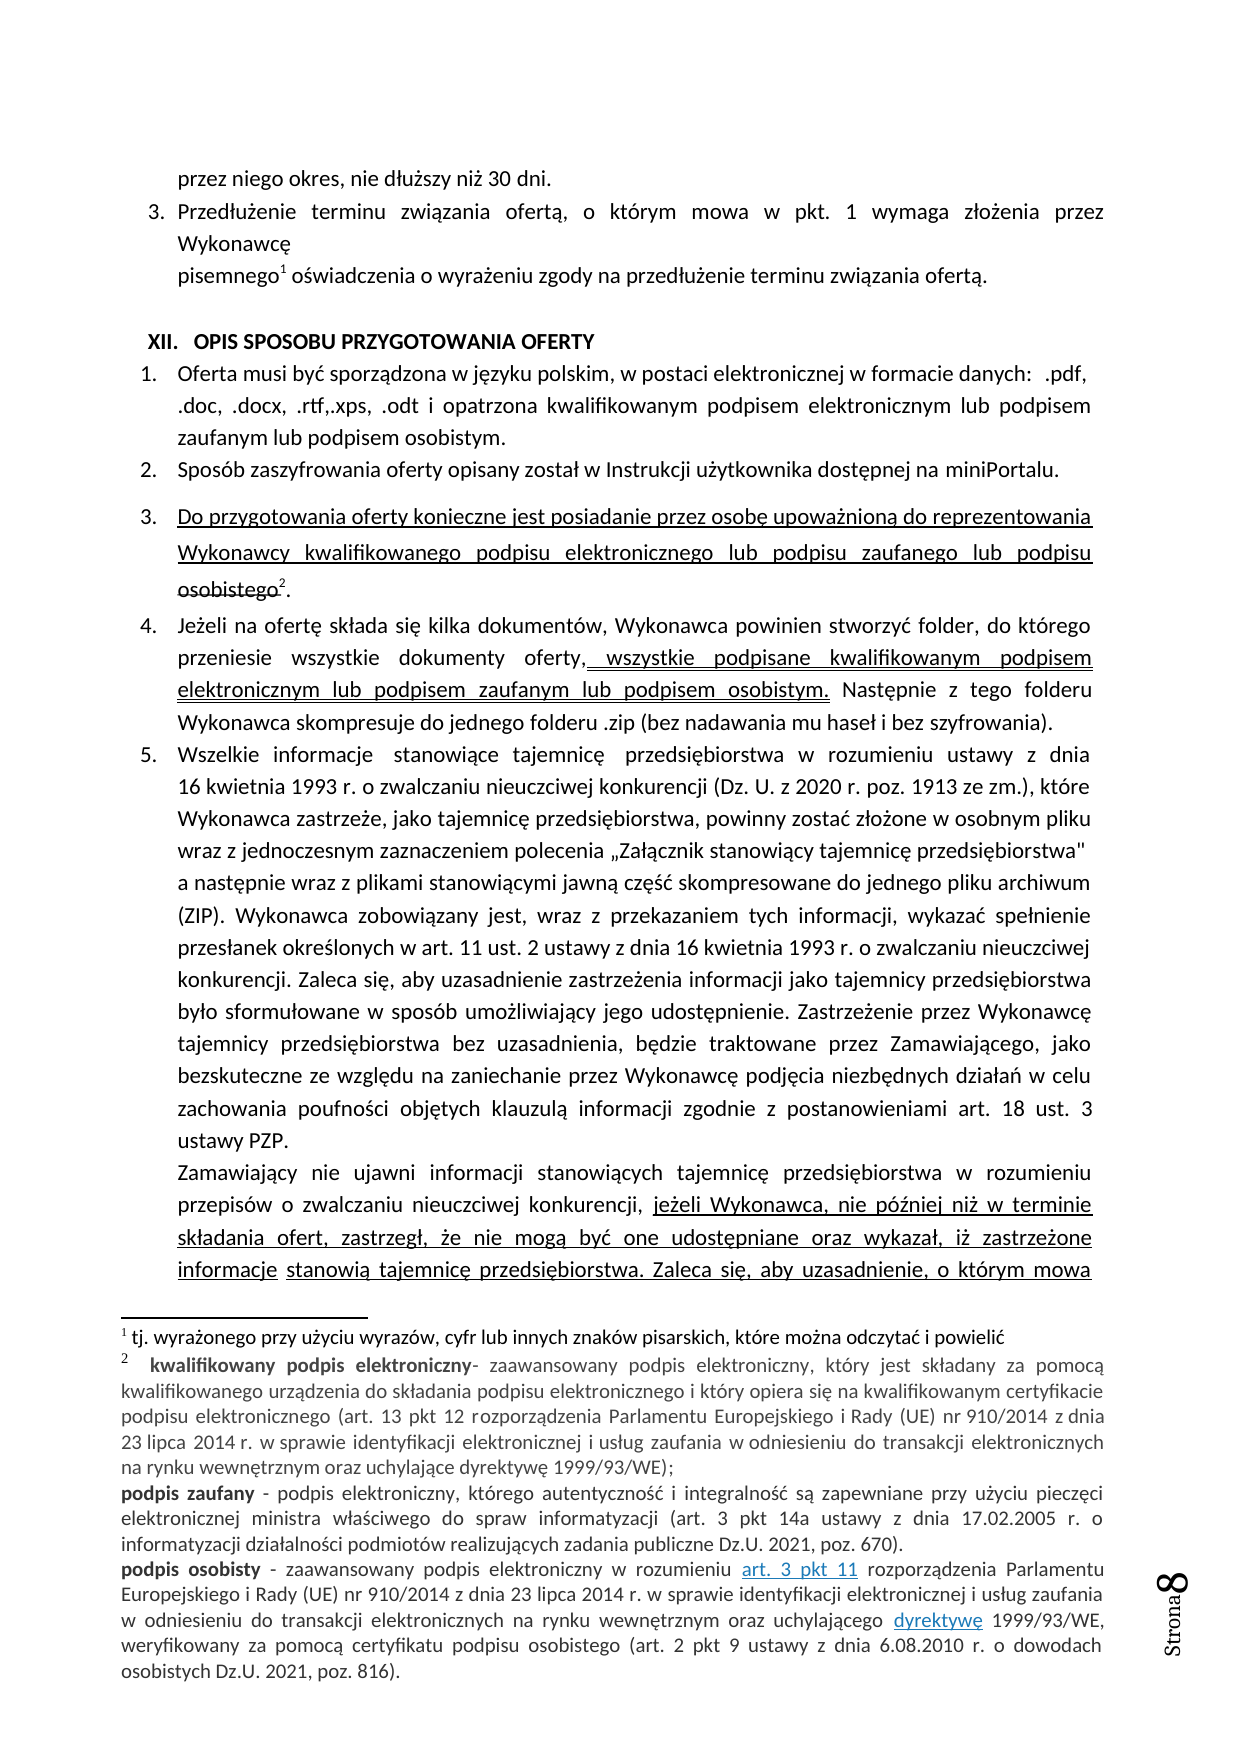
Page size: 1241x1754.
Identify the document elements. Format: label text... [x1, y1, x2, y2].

list Jeżeli na ofertę składa się kilka dokumentów, Wykonawca powinien stworzyć folder, do którego przeniesie wszystkie dokumenty oferty, wszystkie podpisane kwalifikowanym podpisem elektronicznym lub podpisem zaufanym lub podpisem osobistym. Następnie z tego folderu Wykonawca skompresuje do jednego folderu .zip (bez nadawania mu haseł i bez szyfrowania). [140, 611, 1093, 736]
subtitle OPIS SPOSOBU PRZYGOTOWANIA OFERTY [148, 327, 1105, 355]
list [148, 164, 1093, 193]
text .doc, .docx, .rtf,.xps, .odt i opatrzona kwalifikowanym podpisem elektronicznym lub podpisem zaufanym lub podpisem osobistym. [177, 391, 1093, 451]
text pisemnego oświadczenia o wyrażeniu zgody na przedłużenie terminu związania ofertą. [177, 261, 1105, 289]
list Przedłużenie terminu związania ofertą, o którym mowa w pkt. 1 wymaga złożenia przez Wykonawcę [148, 197, 1105, 257]
list Oferta musi być sporządzona w języku polskim, w postaci elektronicznej w formacie danych: .pdf, [140, 359, 1105, 387]
list Sposób zaszyfrowania oferty opisany został w Instrukcji użytkownika dostępnej na miniPortalu. [140, 456, 1105, 484]
list Do przygotowania oferty konieczne jest posiadanie przez osobę upoważnioną do reprezentowania Wykonawcy kwalifikowanego podpisu elektronicznego lub podpisu zaufanego lub podpisu osobistego. [140, 502, 1093, 603]
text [177, 1158, 1093, 1283]
list Wszelkie informacje stanowiące tajemnicę przedsiębiorstwa w rozumieniu ustawy z dnia 16 kwietnia 1993 r. o zwalczaniu nieuczciwej konkurencji (Dz. U. z 2020 r. poz. 1913 ze zm.), które Wykonawca zastrzeże, jako tajemnicę przedsiębiorstwa, powinny zostać złożone w osobnym pliku wraz z jednoczesnym zaznaczeniem polecenia „Załącznik stanowiący tajemnicę przedsiębiorstwa" a następnie wraz z plikami stanowiącymi jawną część skompresowane do jednego pliku archiwum (ZIP). Wykonawca zobowiązany jest, wraz z przekazaniem tych informacji, wykazać spełnienie przesłanek określonych w art. 11 ust. 2 ustawy z dnia 16 kwietnia 1993 r. o zwalczaniu nieuczciwej konkurencji. Zaleca się, aby uzasadnienie zastrzeżenia informacji jako tajemnicy przedsiębiorstwa było sformułowane w sposób umożliwiający jego udostępnienie. Zastrzeżenie przez Wykonawcę tajemnicy przedsiębiorstwa bez uzasadnienia, będzie traktowane przez Zamawiającego, jako bezskuteczne ze względu na zaniechanie przez Wykonawcę podjęcia niezbędnych działań w celu zachowania poufności objętych klauzulą informacji zgodnie z postanowieniami art. 18 ust. 3 ustawy PZP. [140, 740, 1093, 1154]
